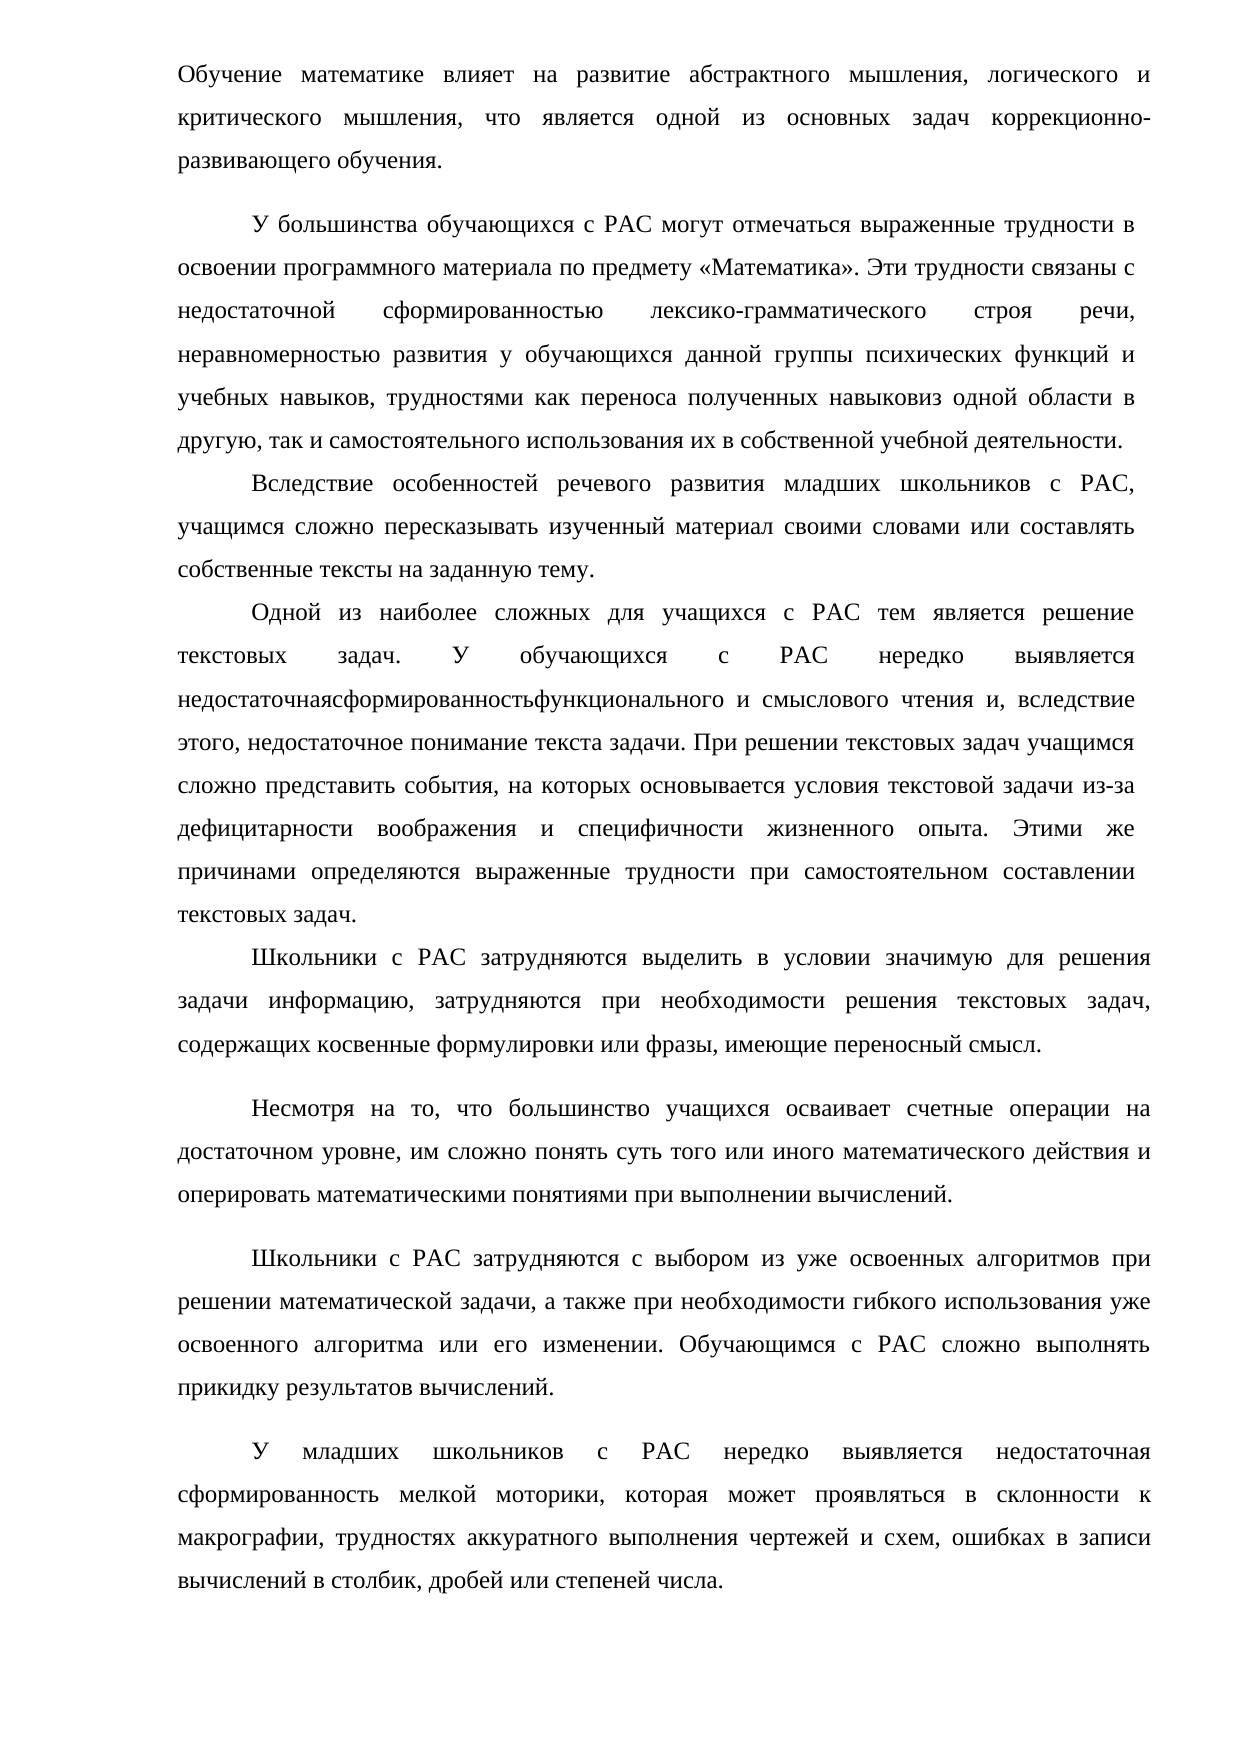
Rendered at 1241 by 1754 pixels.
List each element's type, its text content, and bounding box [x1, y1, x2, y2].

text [177, 59, 1152, 174]
text Вследствие особенностей речевого развития младших школьников с РАС, учащимся сложно пересказывать изученный материал своими словами или составлять собственные тексты на заданную тему. [177, 468, 1136, 583]
text Одной из наиболее сложных для учащихся с РАС тем является решение текстовых задач. У обучающихся с РАС нередко выявляется недостаточнаясформированностьфункционального и смыслового чтения и, вследствие этого, недостаточное понимание текста задачи. При решении текстовых задач учащимся сложно представить события, на которых основывается условия текстовой задачи из-за дефицитарности воображения и специфичности жизненного опыта. Этими же причинами определяются выраженные трудности при самостоятельном составлении текстовых задач. [177, 597, 1136, 928]
text Школьники с РАС затрудняются выделить в условии значимую для решения задачи информацию, затрудняются при необходимости решения текстовых задач, содержащих косвенные формулировки или фразы, имеющие переносный смысл. [177, 942, 1152, 1057]
text У большинства обучающихся с РАС могут отмечаться выраженные трудности в освоении программного материала по предмету «Математика». Эти трудности связаны с недостаточной сформированностью лексико-грамматического строя речи, неравномерностью развития у обучающихся данной группы психических функций и учебных навыков, трудностями как переноса полученных навыковиз одной области в другую, так и самостоятельного использования их в собственной учебной деятельности. [177, 209, 1136, 454]
text Несмотря на то, что большинство учащихся осваивает счетные операции на достаточном уровне, им сложно понять суть того или иного математического действия и оперировать математическими понятиями при выполнении вычислений. [177, 1093, 1152, 1208]
text Школьники с РАС затрудняются с выбором из уже освоенных алгоритмов при решении математической задачи, а также при необходимости гибкого использования уже освоенного алгоритма или его изменении. Обучающимся с РАС сложно выполнять прикидку результатов вычислений. [177, 1243, 1152, 1401]
text У младших школьников с РАС нередко выявляется недостаточная сформированность мелкой моторики, которая может проявляться в склонности к макрографии, трудностях аккуратного выполнения чертежей и схем, ошибках в записи вычислений в столбик, дробей или степеней числа. [177, 1436, 1152, 1594]
